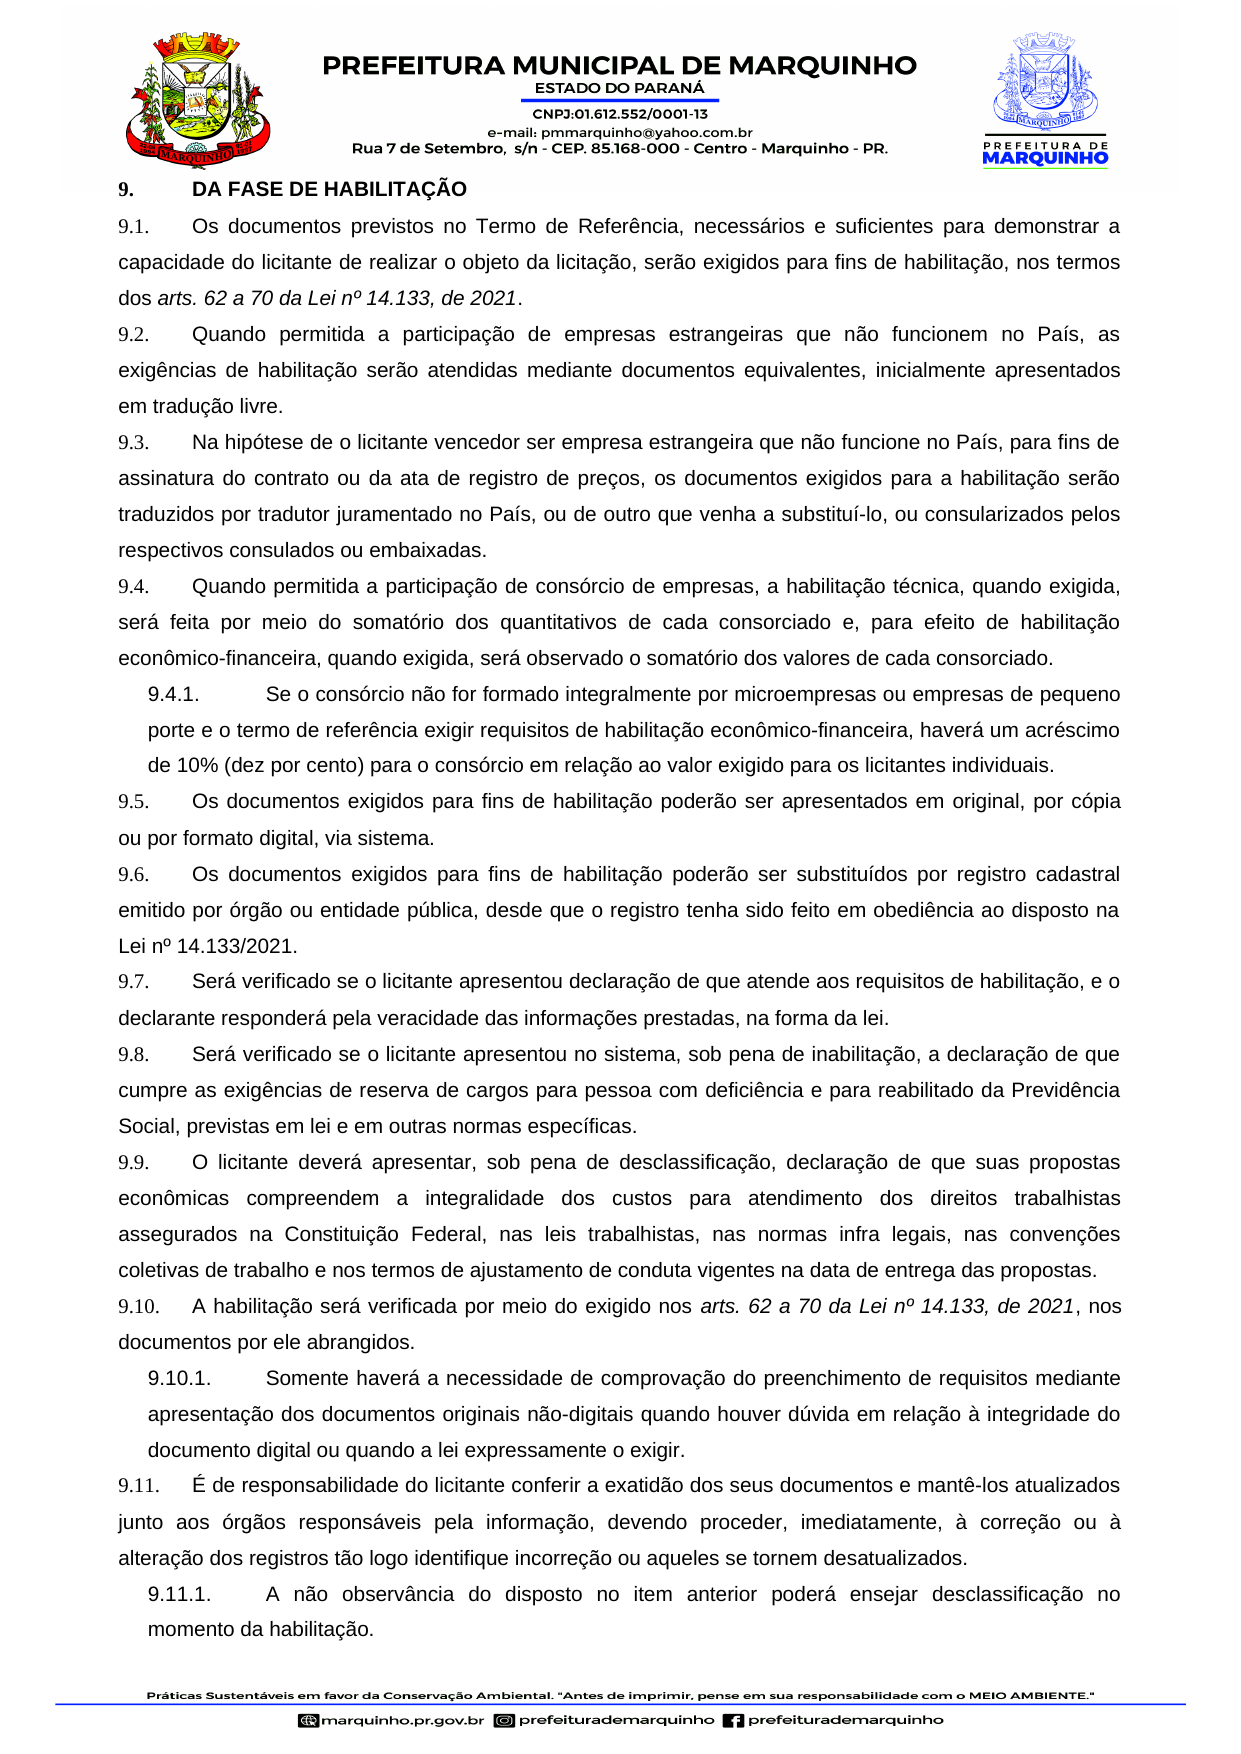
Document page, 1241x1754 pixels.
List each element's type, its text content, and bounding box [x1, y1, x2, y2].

text Será verificado se o licitante apresentou declaração de que atende aos requisitos de habilitação, e o declarante responderá pela veracidade das informações prestadas, na forma da lei. [118, 969, 1122, 1029]
text Os documentos previstos no Termo de Referência, necessários e suficientes para demonstrar a capacidade do licitante de realizar o objeto da licitação, serão exigidos para fins de habilitação, nos termos dos arts. 62 a 70 da Lei nº 14.133, de 2021. [118, 213, 1122, 309]
text Na hipótese de o licitante vencedor ser empresa estrangeira que não funcione no País, para ﬁns de assinatura do contrato ou da ata de registro de preços, os documentos exigidos para a habilitação serão traduzidos por tradutor juramentado no País, ou de outro que venha a substituí-lo, ou consularizados pelos respectivos consulados ou embaixadas. [118, 429, 1122, 561]
text Será verificado se o licitante apresentou no sistema, sob pena de inabilitação, a declaração de que cumpre as exigências de reserva de cargos para pessoa com deficiência e para reabilitado da Previdência Social, previstas em lei e em outras normas específicas. [118, 1041, 1122, 1137]
text DA FASE DE HABILITAÇÃO [118, 177, 1122, 201]
text A habilitação será verificada por meio do exigido nos arts. 62 a 70 da Lei nº 14.133, de 2021, nos documentos por ele abrangidos. [118, 1293, 1122, 1353]
text Quando permitida a participação de empresas estrangeiras que não funcionem no País, as exigências de habilitação serão atendidas mediante documentos equivalentes, inicialmente apresentados em tradução livre. [118, 321, 1122, 417]
text É de responsabilidade do licitante conferir a exatidão dos seus documentos e mantê-los atualizados junto aos órgãos responsáveis pela informação, devendo proceder, imediatamente, à correção ou à alteração dos registros tão logo identifique incorreção ou aqueles se tornem desatualizados. [118, 1473, 1122, 1569]
text O licitante deverá apresentar, sob pena de desclassificação, declaração de que suas propostas econômicas compreendem a integralidade dos custos para atendimento dos direitos trabalhistas assegurados na Constituição Federal, nas leis trabalhistas, nas normas infra legais, nas convenções coletivas de trabalho e nos termos de ajustamento de conduta vigentes na data de entrega das propostas. [118, 1149, 1122, 1281]
text Se o consórcio não for formado integralmente por microempresas ou empresas de pequeno porte e o termo de referência exigir requisitos de habilitação econômico-financeira, haverá um acréscimo de 10% (dez por cento) para o consórcio em relação ao valor exigido para os licitantes individuais. [148, 681, 1122, 777]
text Os documentos exigidos para fins de habilitação poderão ser apresentados em original, por cópia ou por formato digital, via sistema. [118, 789, 1122, 849]
text Os documentos exigidos para fins de habilitação poderão ser substituídos por registro cadastral emitido por órgão ou entidade pública, desde que o registro tenha sido feito em obediência ao disposto na Lei nº 14.133/2021. [118, 861, 1122, 957]
text Somente haverá a necessidade de comprovação do preenchimento de requisitos mediante apresentação dos documentos originais não-digitais quando houver dúvida em relação à integridade do documento digital ou quando a lei expressamente o exigir. [148, 1366, 1122, 1461]
text A não observância do disposto no item anterior poderá ensejar desclassificação no momento da habilitação. [148, 1581, 1122, 1641]
text Quando permitida a participação de consórcio de empresas, a habilitação técnica, quando exigida, será feita por meio do somatório dos quantitativos de cada consorciado e, para efeito de habilitação econômico-financeira, quando exigida, será observado o somatório dos valores de cada consorciado. [118, 573, 1122, 669]
picture [59, 6, 1180, 192]
picture [31, 1667, 1210, 1750]
